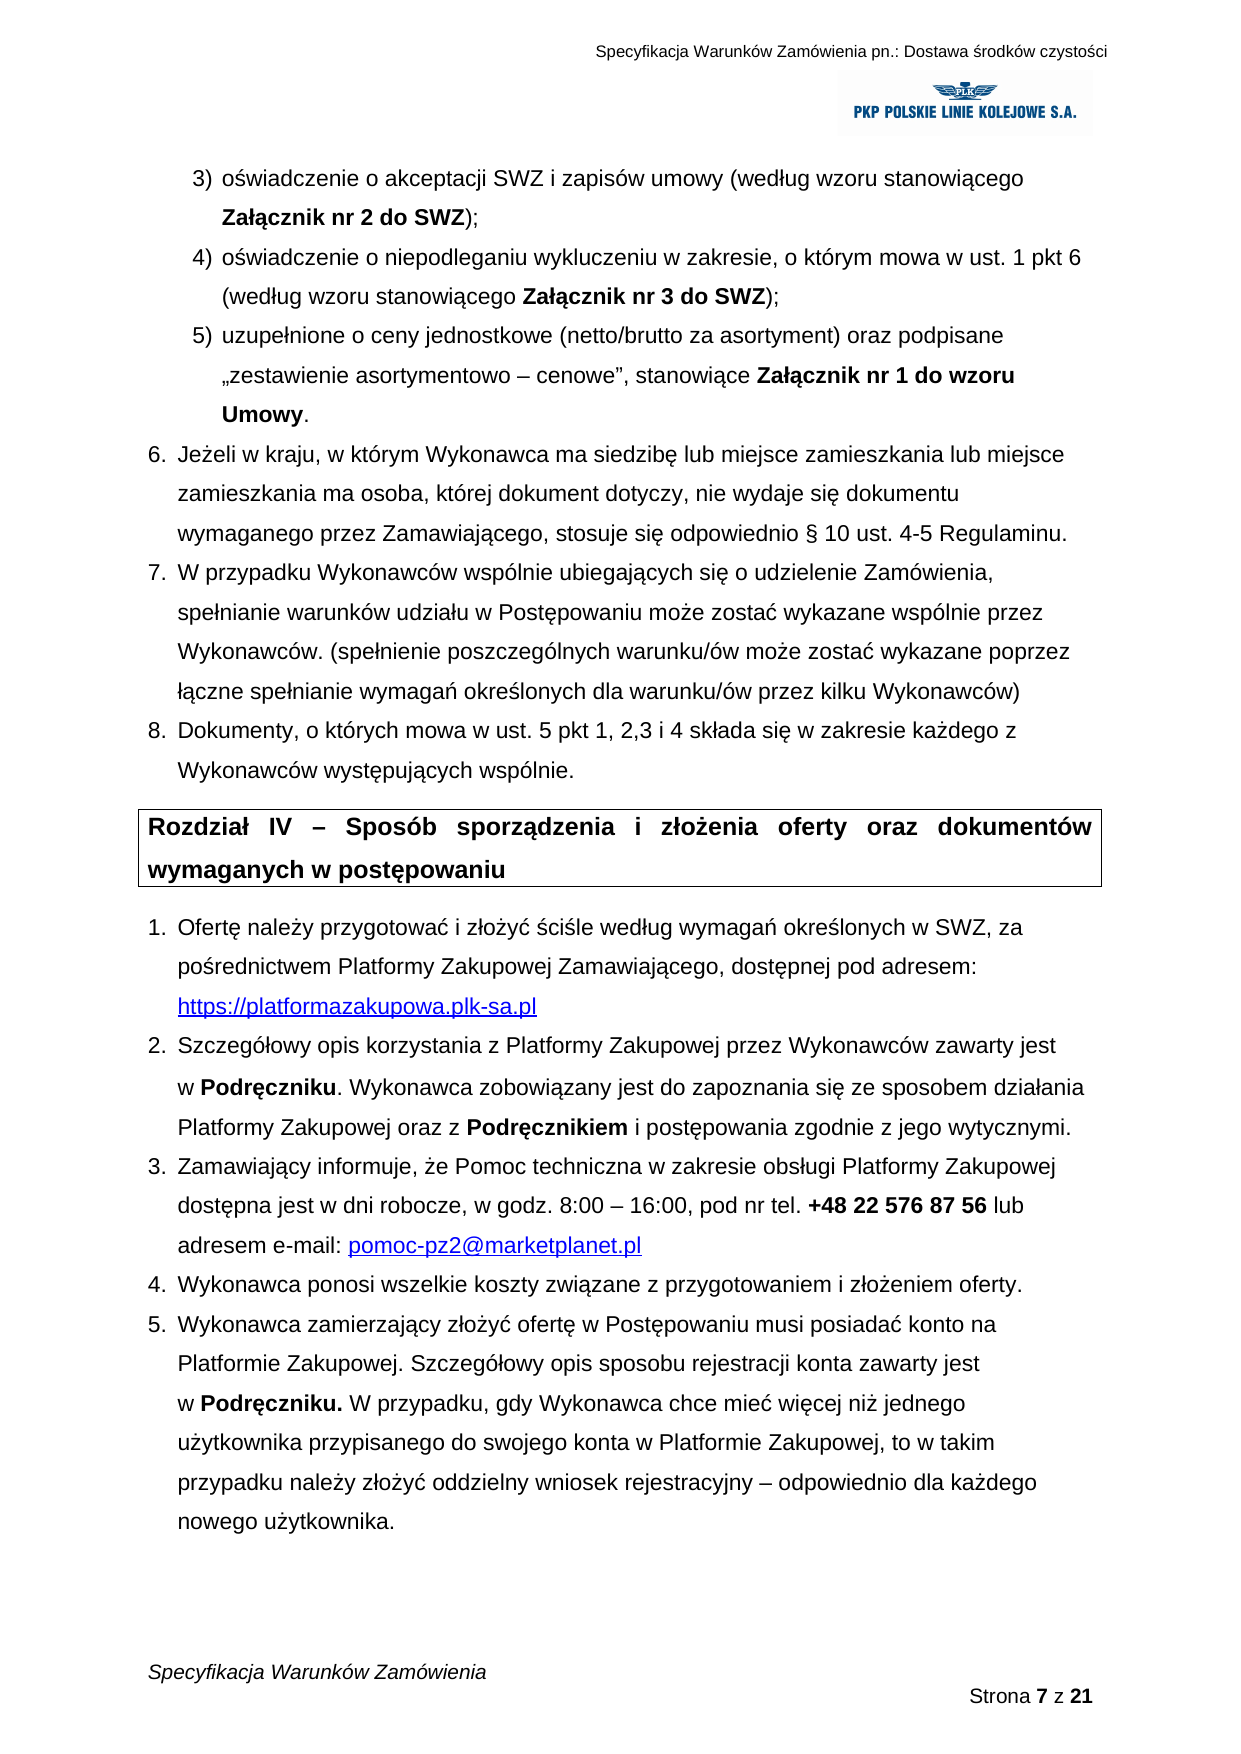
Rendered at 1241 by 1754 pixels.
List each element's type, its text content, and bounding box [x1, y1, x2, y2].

list Wykonawca ponosi wszelkie koszty związane z przygotowaniem i złożeniem oferty. [148, 1271, 1093, 1298]
list uzupełnione o ceny jednostkowe (netto/brutto za asortyment) oraz podpisane „zestawienie asortymentowo – cenowe”, stanowiące Załącznik nr 1 do wzoru Umowy. [192, 322, 1093, 428]
list Ofertę należy przygotować i złożyć ściśle według wymagań określonych w SWZ, za pośrednictwem Platformy Zakupowej Zamawiającego, dostępnej pod adresem: https://platformazakupowa.plk-sa.pl [148, 914, 1093, 1019]
subtitle Rozdział IV – Sposób sporządzenia i złożenia oferty oraz dokumentów wymaganych w postępowaniu [139, 810, 1101, 886]
list Zamawiający informuje, że Pomoc techniczna w zakresie obsługi Platformy Zakupowej dostępna jest w dni robocze, w godz. 8:00 – 16:00, pod nr tel. +48 22 576 87 56 lub adresem e-mail: pomoc-pz2@marketplanet.pl [148, 1153, 1093, 1258]
picture [837, 70, 1093, 136]
list Jeżeli w kraju, w którym Wykonawca ma siedzibę lub miejsce zamieszkania lub miejsce zamieszkania ma osoba, której dokument dotyczy, nie wydaje się dokumentu wymaganego przez Zamawiającego, stosuje się odpowiednio § 10 ust. 4-5 Regulaminu. [148, 441, 1093, 546]
list oświadczenie o akceptacji SWZ i zapisów umowy (według wzoru stanowiącego Załącznik nr 2 do SWZ); [192, 164, 1093, 230]
list Wykonawca zamierzający złożyć ofertę w Postępowaniu musi posiadać konto na Platformie Zakupowej. Szczegółowy opis sposobu rejestracji konta zawarty jest w Podręczniku. W przypadku, gdy Wykonawca chce mieć więcej niż jednego użytkownika przypisanego do swojego konta w Platformie Zakupowej, to w takim przypadku należy złożyć oddzielny wniosek rejestracyjny – odpowiednio dla każdego nowego użytkownika. [148, 1311, 1093, 1534]
list Dokumenty, o których mowa w ust. 5 pkt 1, 2,3 i 4 składa się w zakresie każdego z Wykonawców występujących wspólnie. [148, 717, 1093, 783]
list oświadczenie o niepodleganiu wykluczeniu w zakresie, o którym mowa w ust. 1 pkt 6 (według wzoru stanowiącego Załącznik nr 3 do SWZ); [192, 243, 1093, 309]
list W przypadku Wykonawców wspólnie ubiegających się o udzielenie Zamówienia, spełnianie warunków udziału w Postępowaniu może zostać wykazane wspólnie przez Wykonawców. (spełnienie poszczególnych warunku/ów może zostać wykazane poprzez łączne spełnianie wymagań określonych dla warunku/ów przez kilku Wykonawców) [148, 559, 1093, 704]
list Szczegółowy opis korzystania z Platformy Zakupowej przez Wykonawców zawarty jest w Podręczniku. Wykonawca zobowiązany jest do zapoznania się ze sposobem działania Platformy Zakupowej oraz z Podręcznikiem i postępowania zgodnie z jego wytycznymi. [148, 1032, 1093, 1140]
